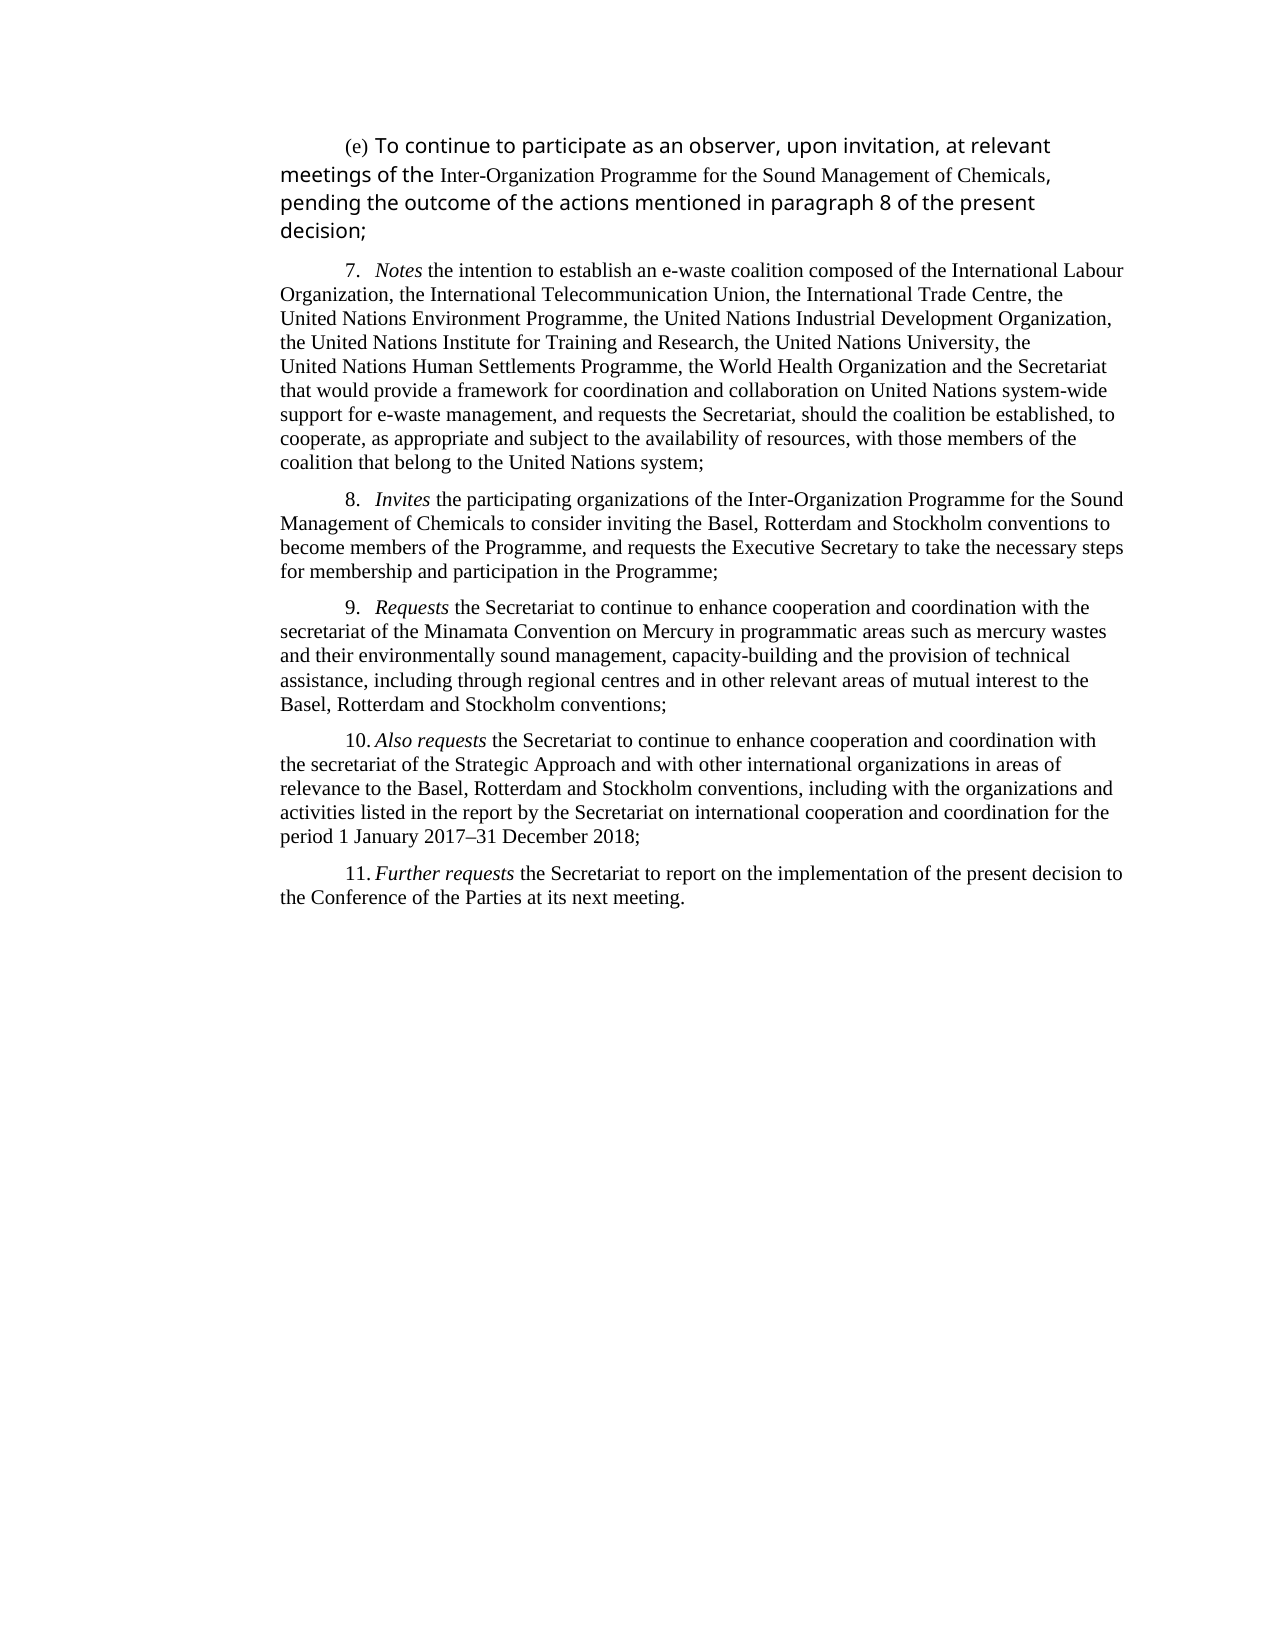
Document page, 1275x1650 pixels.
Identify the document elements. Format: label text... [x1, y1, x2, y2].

list Notes the intention to establish an e-waste coalition composed of the International Labour Organization, the International Telecommunication Union, the International Trade Centre, the United Nations Environment Programme, the United Nations Industrial Development Organization, the United Nations Institute for Training and Research, the United Nations University, the United Nations Human Settlements Programme, the World Health Organization and the Secretariat that would provide a framework for coordination and collaboration on United Nations system-wide support for e-waste management, and requests the Secretariat, should the coalition be established, to cooperate, as appropriate and subject to the availability of resources, with those members of the coalition that belong to the United Nations system; [280, 257, 1125, 474]
list Invites the participating organizations of the Inter-Organization Programme for the Sound Management of Chemicals to consider inviting the Basel, Rotterdam and Stockholm conventions to become members of the Programme, and requests the Executive Secretary to take the necessary steps for membership and participation in the Programme; [280, 487, 1125, 583]
list Also requests the Secretariat to continue to enhance cooperation and coordination with the secretariat of the Strategic Approach and with other international organizations in areas of relevance to the Basel, Rotterdam and Stockholm conventions, including with the organizations and activities listed in the report by the Secretariat on international cooperation and coordination for the period 1 January 2017–31 December 2018; [280, 728, 1125, 848]
list Requests the Secretariat to continue to enhance cooperation and coordination with the secretariat of the Minamata Convention on Mercury in programmatic areas such as mercury wastes and their environmentally sound management, capacity-building and the provision of technical assistance, including through regional centres and in other relevant areas of mutual interest to the Basel, Rotterdam and Stockholm conventions; [280, 595, 1125, 716]
list To continue to participate as an observer, upon invitation, at relevant meetings of the Inter-Organization Programme for the Sound Management of Chemicals, pending the outcome of the actions mentioned in paragraph 8 of the present decision; [280, 131, 1125, 245]
list Further requests the Secretariat to report on the implementation of the present decision to the Conference of the Parties at its next meeting. [280, 861, 1125, 909]
